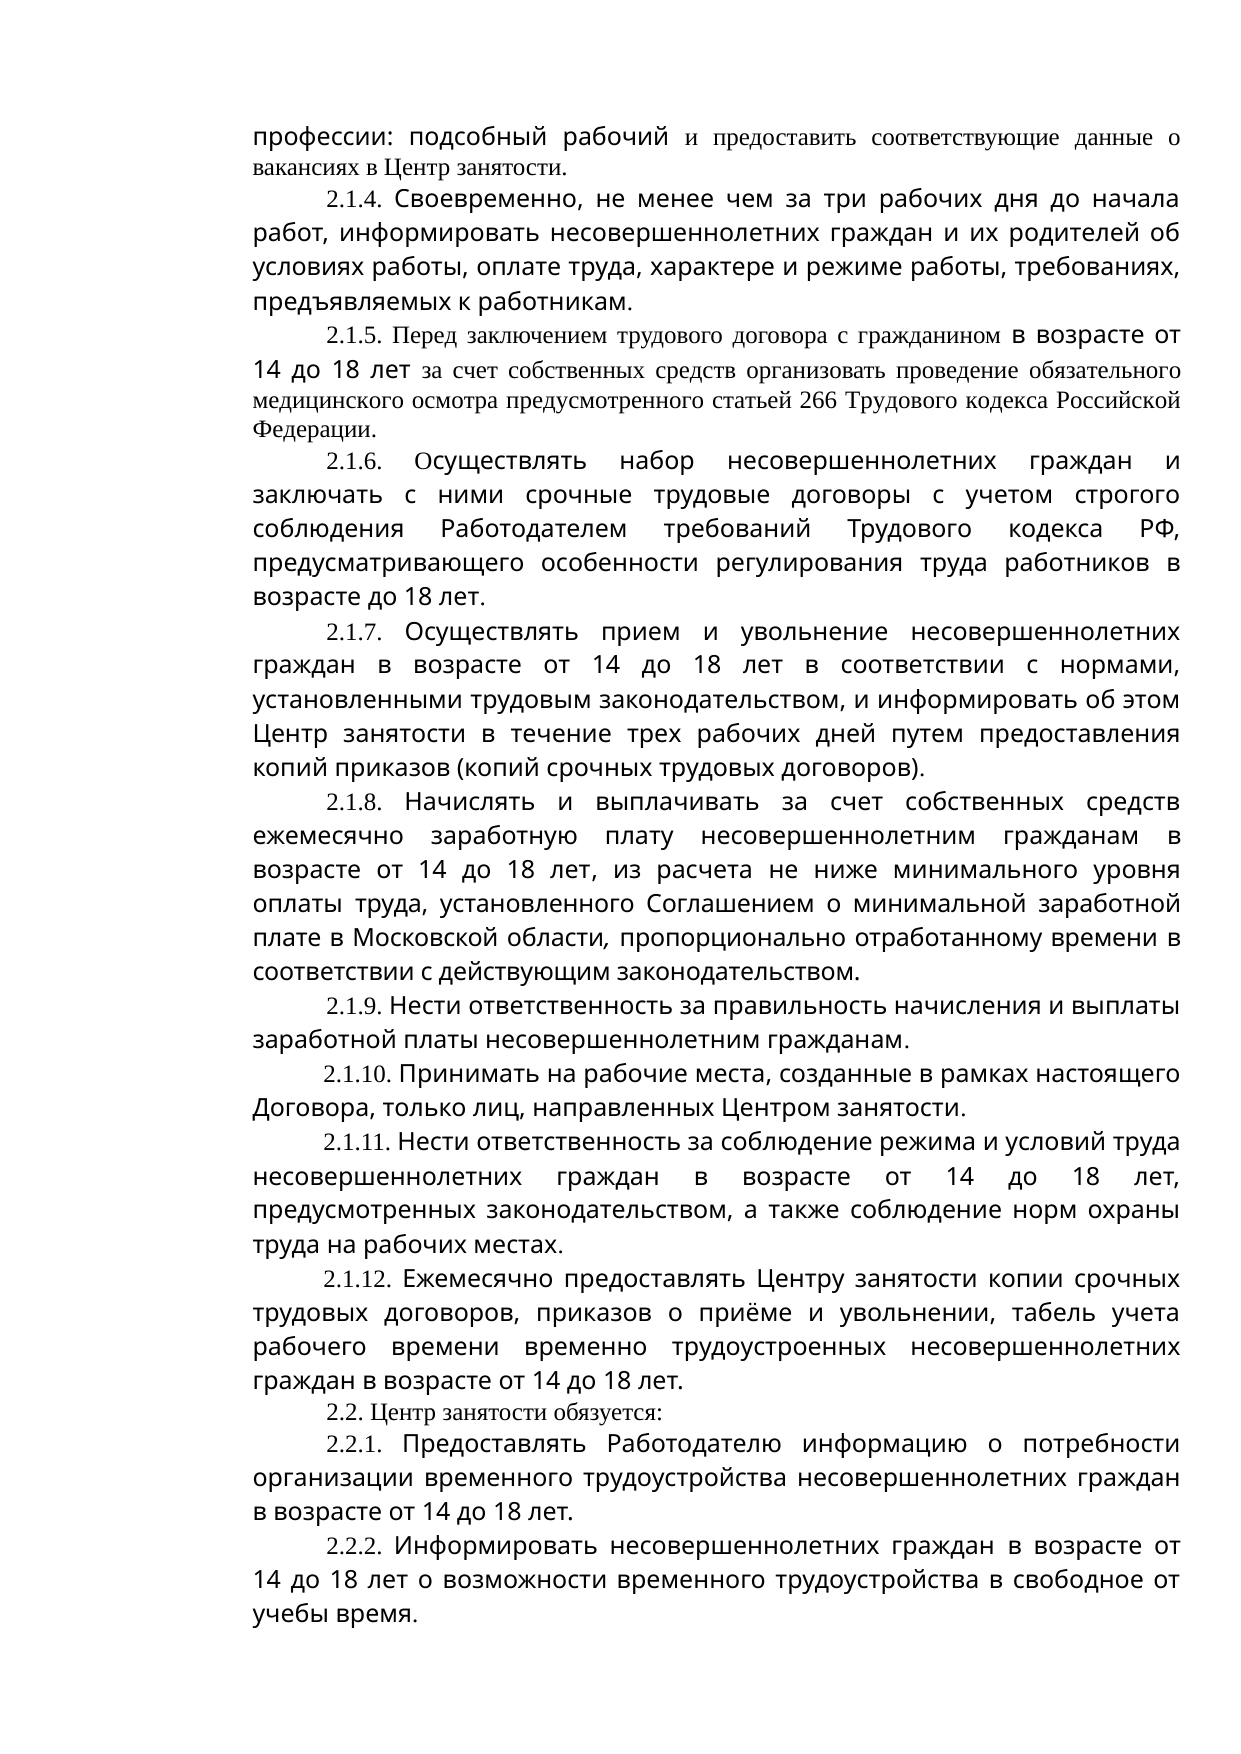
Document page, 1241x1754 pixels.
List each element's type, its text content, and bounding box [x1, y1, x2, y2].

text 2.1.4. Своевременно, не менее чем за три рабочих дня до начала работ, информировать несовершеннолетних граждан и их родителей об условиях работы, оплате труда, характере и режиме работы, требованиях, предъявляемых к работникам. [252, 181, 1181, 317]
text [252, 118, 1181, 181]
text 2.2.1. Предоставлять Работодателю информацию о потребности организации временного трудоустройства несовершеннолетних граждан в возрасте от 14 до 18 лет. [252, 1425, 1181, 1527]
text 2.1.8. Начислять и выплачивать за счет собственных средств ежемесячно заработную плату несовершеннолетним гражданам в возрасте от 14 до 18 лет, из расчета не ниже минимального уровня оплаты труда, установленного Соглашением о минимальной заработной плате в Московской области, пропорционально отработанному времени в соответствии с действующим законодательством. [252, 783, 1181, 988]
text 2.1.12. Ежемесячно предоставлять Центру занятости копии срочных трудовых договоров, приказов о приёме и увольнении, табель учета рабочего времени временно трудоустроенных несовершеннолетних граждан в возрасте от 14 до 18 лет. [252, 1260, 1181, 1397]
text 2.1.9. Нести ответственность за правильность начисления и выплаты заработной платы несовершеннолетним гражданам. [252, 988, 1181, 1056]
text 2.1.10. Принимать на рабочие места, созданные в рамках настоящего Договора, только лиц, направленных Центром занятости. [252, 1056, 1181, 1124]
text 2.1.7. Осуществлять прием и увольнение несовершеннолетних граждан в возрасте от 14 до 18 лет в соответствии с нормами, установленными трудовым законодательством, и информировать об этом Центр занятости в течение трех рабочих дней путем предоставления копий приказов (копий срочных трудовых договоров). [252, 613, 1181, 783]
text 2.1.6. Осуществлять набор несовершеннолетних граждан и заключать с ними срочные трудовые договоры с учетом строгого соблюдения Работодателем требований Трудового кодекса РФ, предусматривающего особенности регулирования труда работников в возрасте до 18 лет. [252, 443, 1181, 613]
text 2.1.11. Нести ответственность за соблюдение режима и условий труда несовершеннолетних граждан в возрасте от 14 до 18 лет, предусмотренных законодательством, а также соблюдение норм охраны труда на рабочих местах. [252, 1124, 1181, 1260]
text 2.1.5. Перед заключением трудового договора с гражданином в возрасте от 14 до 18 лет за счет собственных средств организовать проведение обязательного медицинского осмотра предусмотренного статьей 266 Трудового кодекса Российской Федерации. [252, 317, 1181, 443]
text 2.2. Центр занятости обязуется: [252, 1397, 1181, 1425]
text 2.2.2. Информировать несовершеннолетних граждан в возрасте от 14 до 18 лет о возможности временного трудоустройства в свободное от учебы время. [252, 1527, 1181, 1630]
